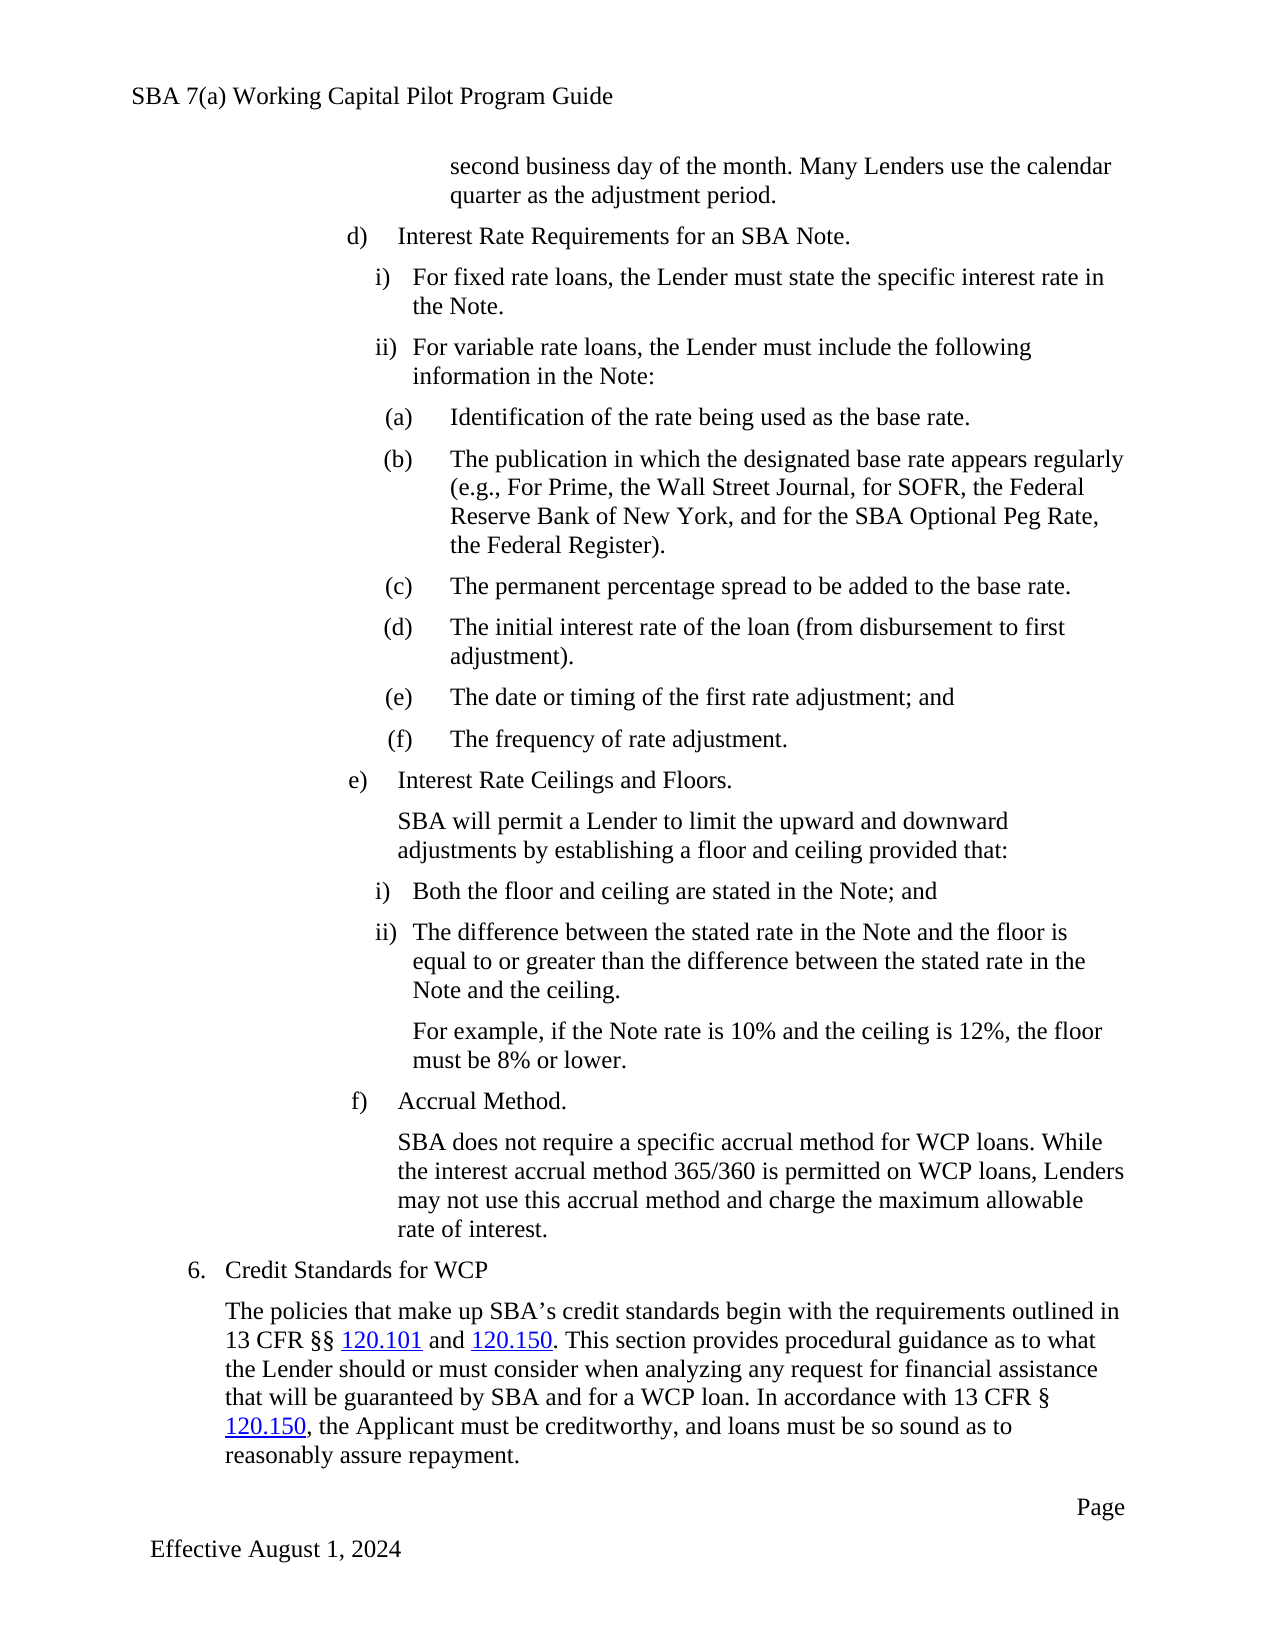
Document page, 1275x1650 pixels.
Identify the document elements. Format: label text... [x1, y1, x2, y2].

list The permanent percentage spread to be added to the base rate. [412, 571, 1125, 600]
list The difference between the stated rate in the Note and the floor is equal to or greater than the difference between the stated rate in the Note and the ceiling. [375, 917, 1125, 1004]
list For example, if the Note rate is 10% and the ceiling is 12%, the floor must be 8% or lower. [412, 1016, 1125, 1074]
list The frequency of rate adjustment. [412, 724, 1125, 752]
list SBA will permit a Lender to limit the upward and downward adjustments by establishing a floor and ceiling provided that: [397, 806, 1125, 864]
list The publication in which the designated base rate appears regularly (e.g., For Prime, the Wall Street Journal, for SOFR, the Federal Reserve Bank of New York, and for the SBA Optional Peg Rate, the Federal Register). [412, 444, 1125, 559]
list SBA does not require a specific accrual method for WCP loans. While the interest accrual method 365/360 is permitted on WCP loans, Lenders may not use this accrual method and charge the maximum allowable rate of interest. [397, 1127, 1125, 1242]
list The policies that make up SBA’s credit standards begin with the requirements outlined in 13 CFR §§ 120.101 and 120.150. This section provides procedural guidance as to what the Lender should or must consider when analyzing any request for financial assistance that will be guaranteed by SBA and for a WCP loan. In accordance with 13 CFR § 120.150, the Applicant must be creditworthy, and loans must be so sound as to reasonably assure repayment. [225, 1296, 1125, 1469]
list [450, 151, 1125, 209]
list Interest Rate Requirements for an SBA Note. [367, 221, 1125, 250]
list The initial interest rate of the loan (from disbursement to first adjustment). [412, 612, 1125, 670]
list Both the floor and ceiling are stated in the Note; and [375, 876, 1125, 905]
list For fixed rate loans, the Lender must state the specific interest rate in the Note. [375, 262, 1125, 320]
list Identification of the rate being used as the base rate. [412, 402, 1125, 431]
list The date or timing of the first rate adjustment; and [412, 682, 1125, 711]
list For variable rate loans, the Lender must include the following information in the Note: [375, 332, 1125, 390]
subtitle Credit Standards for WCP [187, 1255, 1125, 1284]
list Accrual Method. [367, 1086, 1125, 1115]
list Interest Rate Ceilings and Floors. [367, 765, 1125, 794]
